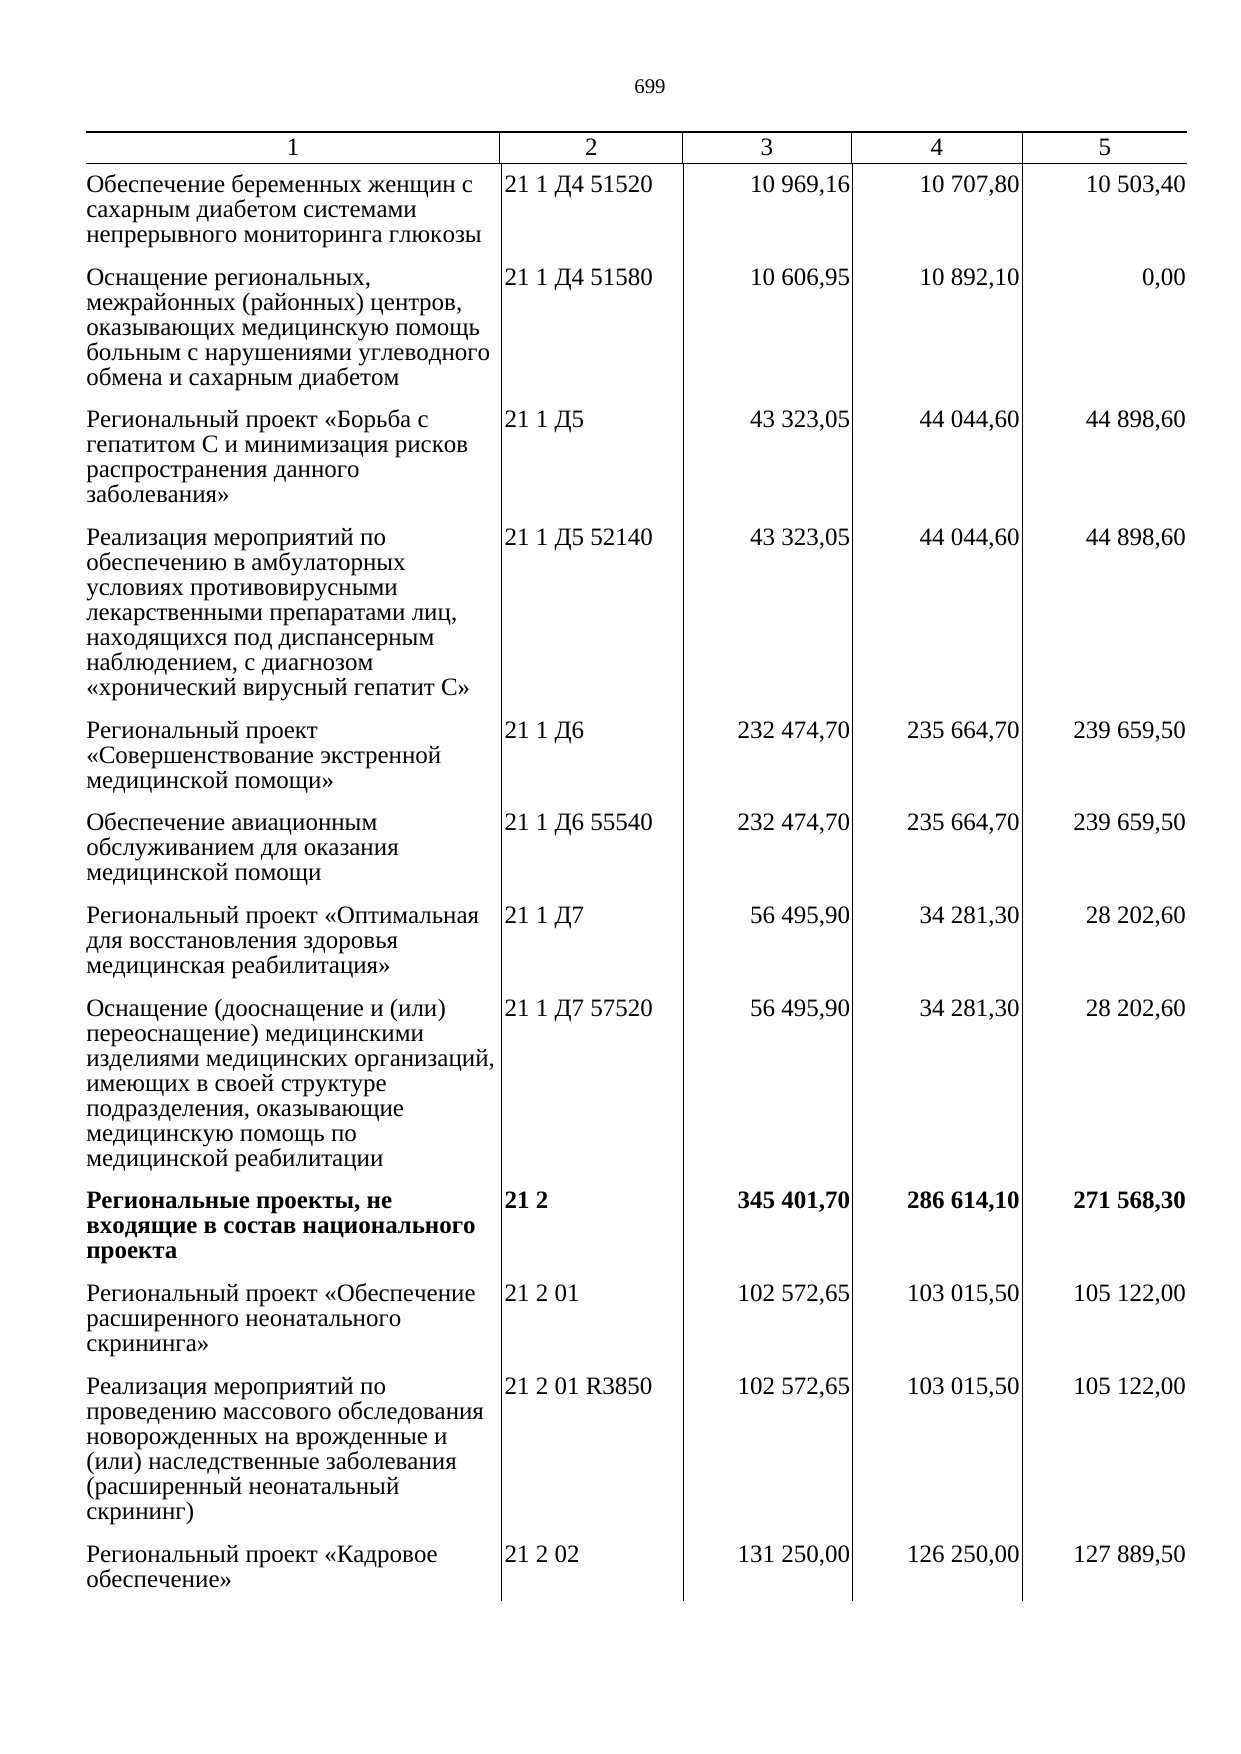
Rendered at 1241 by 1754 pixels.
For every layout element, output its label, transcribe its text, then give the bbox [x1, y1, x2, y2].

table_cell 43 323,05 [684, 516, 852, 709]
table_cell 21 1 Д4 51580 [502, 256, 683, 399]
table_cell Региональный проект «Совершенствование экстренной медицинской помощи» [83, 709, 501, 802]
table_cell 127 889,50 [1023, 1533, 1188, 1601]
table_cell 10 707,80 [853, 164, 1022, 256]
table_cell 102 572,65 [684, 1365, 852, 1533]
table_cell 105 122,00 [1023, 1365, 1188, 1533]
table_cell 271 568,30 [1023, 1180, 1188, 1273]
table_cell Региональные проекты, не входящие в состав национального проекта [83, 1180, 501, 1273]
table_cell 239 659,50 [1023, 802, 1188, 894]
table_cell 56 495,90 [684, 895, 852, 987]
table_cell 239 659,50 [1023, 709, 1188, 802]
table_header 4 [852, 133, 1022, 163]
table_cell 10 503,40 [1023, 163, 1188, 256]
table_cell Реализация мероприятий по проведению массового обследования новорожденных на врожденные и (или) наследственные заболевания (расширенный неонатальный скрининг) [83, 1365, 501, 1533]
table_cell 232 474,70 [684, 709, 852, 802]
table_cell 232 474,70 [684, 802, 852, 894]
table_cell 0,00 [1023, 256, 1188, 399]
table_cell 21 2 01 R3850 [502, 1365, 683, 1533]
table_header 3 [683, 133, 851, 163]
table_cell 10 969,16 [684, 164, 852, 256]
table_header 5 [1023, 133, 1187, 163]
table_cell Региональный проект «Борьба с гепатитом C и минимизация рисков распространения данного заболевания» [83, 399, 501, 516]
table_cell Реализация мероприятий по обеспечению в амбулаторных условиях противовирусными лекарственными препаратами лиц, находящихся под диспансерным наблюдением, с диагнозом «хронический вирусный гепатит С» [83, 516, 501, 709]
table_cell 44 898,60 [1023, 516, 1188, 709]
table_cell Оснащение (дооснащение и (или) переоснащение) медицинскими изделиями медицинских организаций, имеющих в своей структуре подразделения, оказывающие медицинскую помощь по медицинской реабилитации [83, 987, 501, 1180]
table_cell 34 281,30 [853, 987, 1022, 1180]
table_cell 21 1 Д6 [502, 709, 683, 802]
table_cell 21 1 Д5 [502, 399, 683, 516]
table_cell Обеспечение беременных женщин с сахарным диабетом системами непрерывного мониторинга глюкозы [83, 163, 501, 256]
table_cell 102 572,65 [684, 1273, 852, 1365]
table_cell Региональный проект «Оптимальная для восстановления здоровья медицинская реабилитация» [83, 895, 501, 987]
table_cell 21 2 01 [502, 1273, 683, 1365]
table_cell 235 664,70 [853, 802, 1022, 894]
table_cell 286 614,10 [853, 1180, 1022, 1273]
table_cell Оснащение региональных, межрайонных (районных) центров, оказывающих медицинскую помощь больным с нарушениями углеводного обмена и сахарным диабетом [83, 256, 501, 399]
table_cell 43 323,05 [684, 399, 852, 516]
table_cell 28 202,60 [1023, 987, 1188, 1180]
table_cell Региональный проект «Обеспечение расширенного неонатального скрининга» [83, 1273, 501, 1365]
table_cell 235 664,70 [853, 709, 1022, 802]
table_cell 44 044,60 [853, 516, 1022, 709]
table_cell 21 2 [502, 1180, 683, 1273]
table_cell Региональный проект «Кадровое обеспечение» [83, 1533, 501, 1601]
table_cell 105 122,00 [1023, 1273, 1188, 1365]
table_cell 21 1 Д7 [502, 895, 683, 987]
table_cell 44 044,60 [853, 399, 1022, 516]
table_cell 103 015,50 [853, 1365, 1022, 1533]
table_cell 21 1 Д4 51520 [502, 164, 683, 256]
table_cell 126 250,00 [853, 1533, 1022, 1601]
table_cell 28 202,60 [1023, 895, 1188, 987]
table_header 1 [86, 133, 499, 163]
table_cell 10 892,10 [853, 256, 1022, 399]
table_cell 44 898,60 [1023, 399, 1188, 516]
table_cell 21 1 Д6 55540 [502, 802, 683, 894]
table_cell 21 2 02 [502, 1533, 683, 1601]
table_cell 56 495,90 [684, 987, 852, 1180]
table_cell 103 015,50 [853, 1273, 1022, 1365]
table_header 2 [500, 133, 682, 163]
table_cell Обеспечение авиационным обслуживанием для оказания медицинской помощи [83, 802, 501, 894]
table_cell 21 1 Д7 57520 [502, 987, 683, 1180]
table_cell 131 250,00 [684, 1533, 852, 1601]
table_cell 34 281,30 [853, 895, 1022, 987]
table_cell 345 401,70 [684, 1180, 852, 1273]
table_cell 10 606,95 [684, 256, 852, 399]
table_cell 21 1 Д5 52140 [502, 516, 683, 709]
